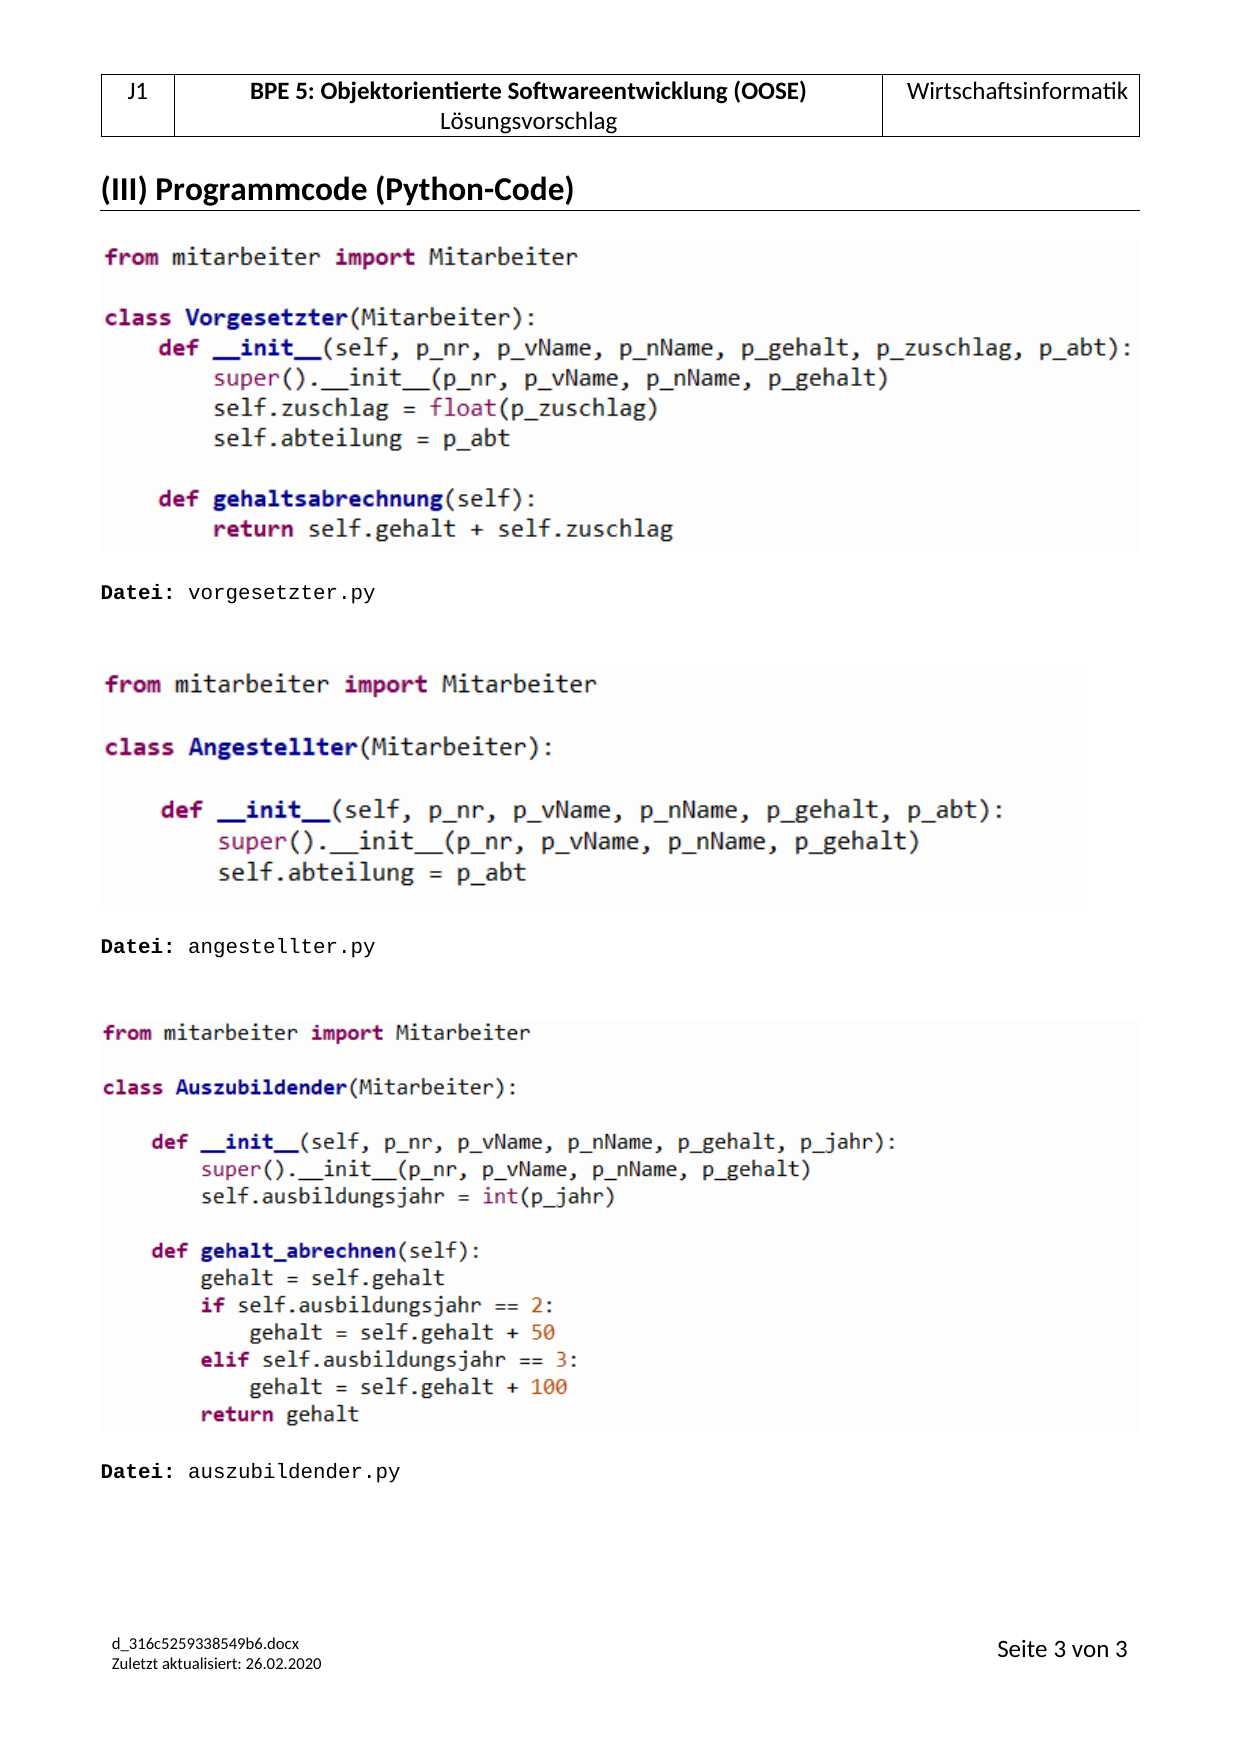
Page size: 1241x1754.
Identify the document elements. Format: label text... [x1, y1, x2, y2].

text Datei: angestellter.py [100, 936, 1140, 960]
text (III) Programmcode (Python-Code) [100, 167, 1140, 210]
picture [100, 1021, 1140, 1431]
picture [100, 666, 1088, 906]
text Datei: vorgesetzter.py [100, 582, 1140, 606]
text Datei: auszubildender.py [100, 1461, 1140, 1484]
picture [100, 241, 1140, 552]
